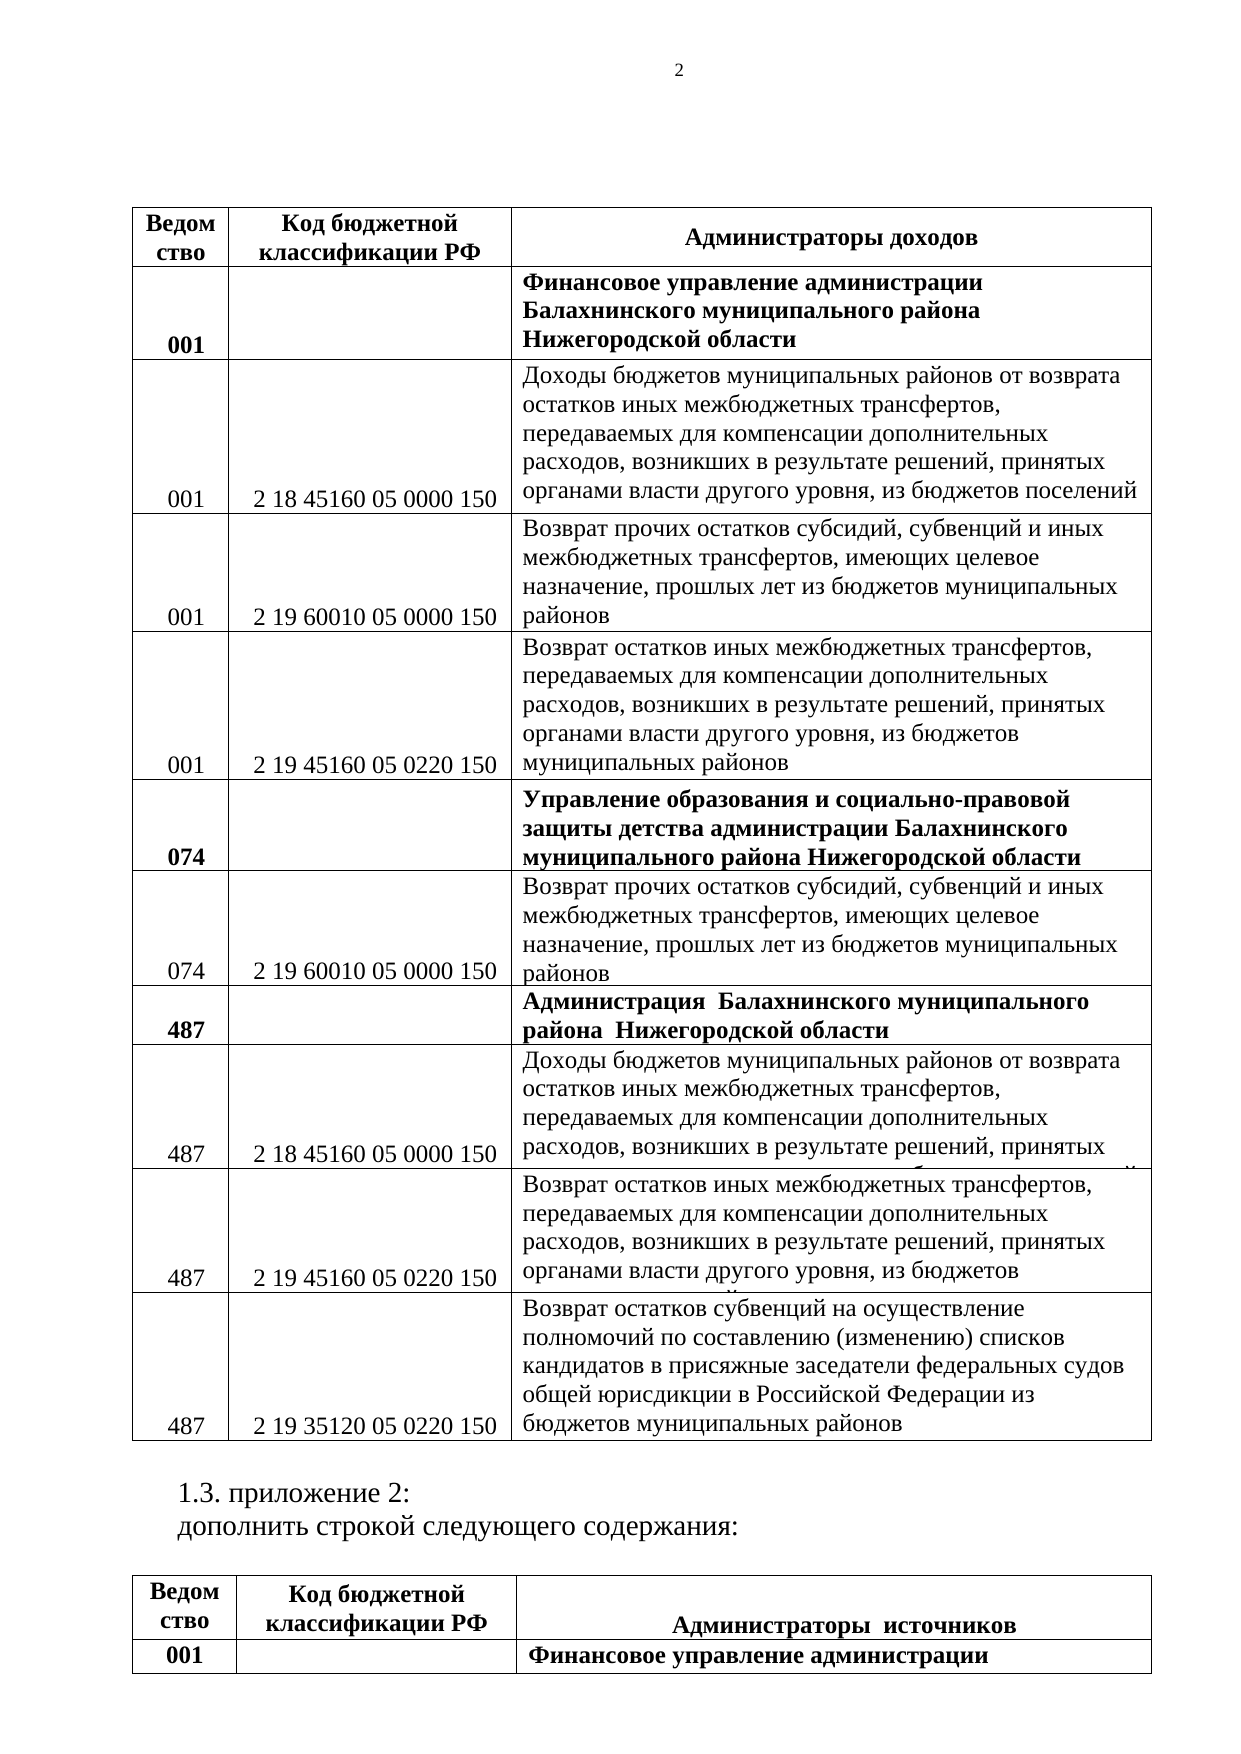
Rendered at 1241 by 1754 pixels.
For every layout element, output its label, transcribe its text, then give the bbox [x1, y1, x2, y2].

table_cell [229, 780, 511, 870]
table_cell Возврат остатков иных межбюджетных трансфертов, передаваемых для компенсации дополнительных расходов, возникших в результате решений, принятых органами власти другого уровня, из бюджетов муниципальных районов [512, 1169, 1151, 1292]
table_cell 001 [133, 632, 228, 779]
text 1.3. приложение 2: [118, 1475, 1181, 1508]
table_header Код бюджетной классификации РФ [237, 1576, 516, 1639]
table_cell [237, 1640, 516, 1673]
table_cell [229, 267, 511, 359]
table_header Код бюджетной классификации РФ [229, 208, 511, 266]
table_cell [517, 1640, 1151, 1673]
table_cell Управление образования и социально-правовой защиты детства администрации Балахнинского муниципального района Нижегородской области [512, 780, 1151, 870]
table_header Ведомство [133, 208, 228, 266]
table_cell 074 [133, 780, 228, 870]
table_cell 001 [133, 360, 228, 512]
table_cell Доходы бюджетов муниципальных районов от возврата остатков иных межбюджетных трансфертов, передаваемых для компенсации дополнительных расходов, возникших в результате решений, принятых органами власти другого уровня, из бюджетов поселений [512, 360, 1151, 512]
table_cell 487 [133, 1293, 228, 1440]
table_cell 487 [133, 1169, 228, 1292]
table_cell Возврат остатков иных межбюджетных трансфертов, передаваемых для компенсации дополнительных расходов, возникших в результате решений, принятых органами власти другого уровня, из бюджетов муниципальных районов [512, 632, 1151, 779]
table_cell Администрация Балахнинского муниципального района Нижегородской области [512, 986, 1151, 1044]
table_cell Возврат прочих остатков субсидий, субвенций и иных межбюджетных трансфертов, имеющих целевое назначение, прошлых лет из бюджетов муниципальных районов [512, 871, 1151, 985]
table_cell 001 [133, 267, 228, 359]
table_cell 487 [133, 1045, 228, 1168]
table_cell 487 [133, 986, 228, 1044]
table_cell 2 19 45160 05 0220 150 [229, 632, 511, 779]
table_header Администраторы источников [517, 1576, 1151, 1639]
table_cell 2 18 45160 05 0000 150 [229, 360, 511, 512]
table_cell 2 19 45160 05 0220 150 [229, 1169, 511, 1292]
table_cell Возврат прочих остатков субсидий, субвенций и иных межбюджетных трансфертов, имеющих целевое назначение, прошлых лет из бюджетов муниципальных районов [512, 514, 1151, 631]
table_cell 2 19 60010 05 0000 150 [229, 871, 511, 985]
table_cell Доходы бюджетов муниципальных районов от возврата остатков иных межбюджетных трансфертов, передаваемых для компенсации дополнительных расходов, возникших в результате решений, принятых органами власти другого уровня, из бюджетов поселений [512, 1045, 1151, 1168]
text дополнить строкой следующего содержания: [118, 1508, 1181, 1542]
table_cell [229, 986, 511, 1044]
table_header Ведомство [133, 1576, 236, 1639]
table_cell 074 [133, 871, 228, 985]
table_cell 2 18 45160 05 0000 150 [229, 1045, 511, 1168]
table_header Администраторы доходов [512, 208, 1151, 266]
table_cell 2 19 60010 05 0000 150 [229, 514, 511, 631]
table_cell Возврат остатков субвенций на осуществление полномочий по составлению (изменению) списков кандидатов в присяжные заседатели федеральных судов общей юрисдикции в Российской Федерации из бюджетов муниципальных районов [512, 1293, 1151, 1440]
table_cell 001 [133, 1640, 236, 1673]
table_cell Финансовое управление администрации Балахнинского муниципального района Нижегородской области [512, 267, 1151, 359]
table_cell 2 19 35120 05 0220 150 [229, 1293, 511, 1440]
table_cell 001 [133, 514, 228, 631]
